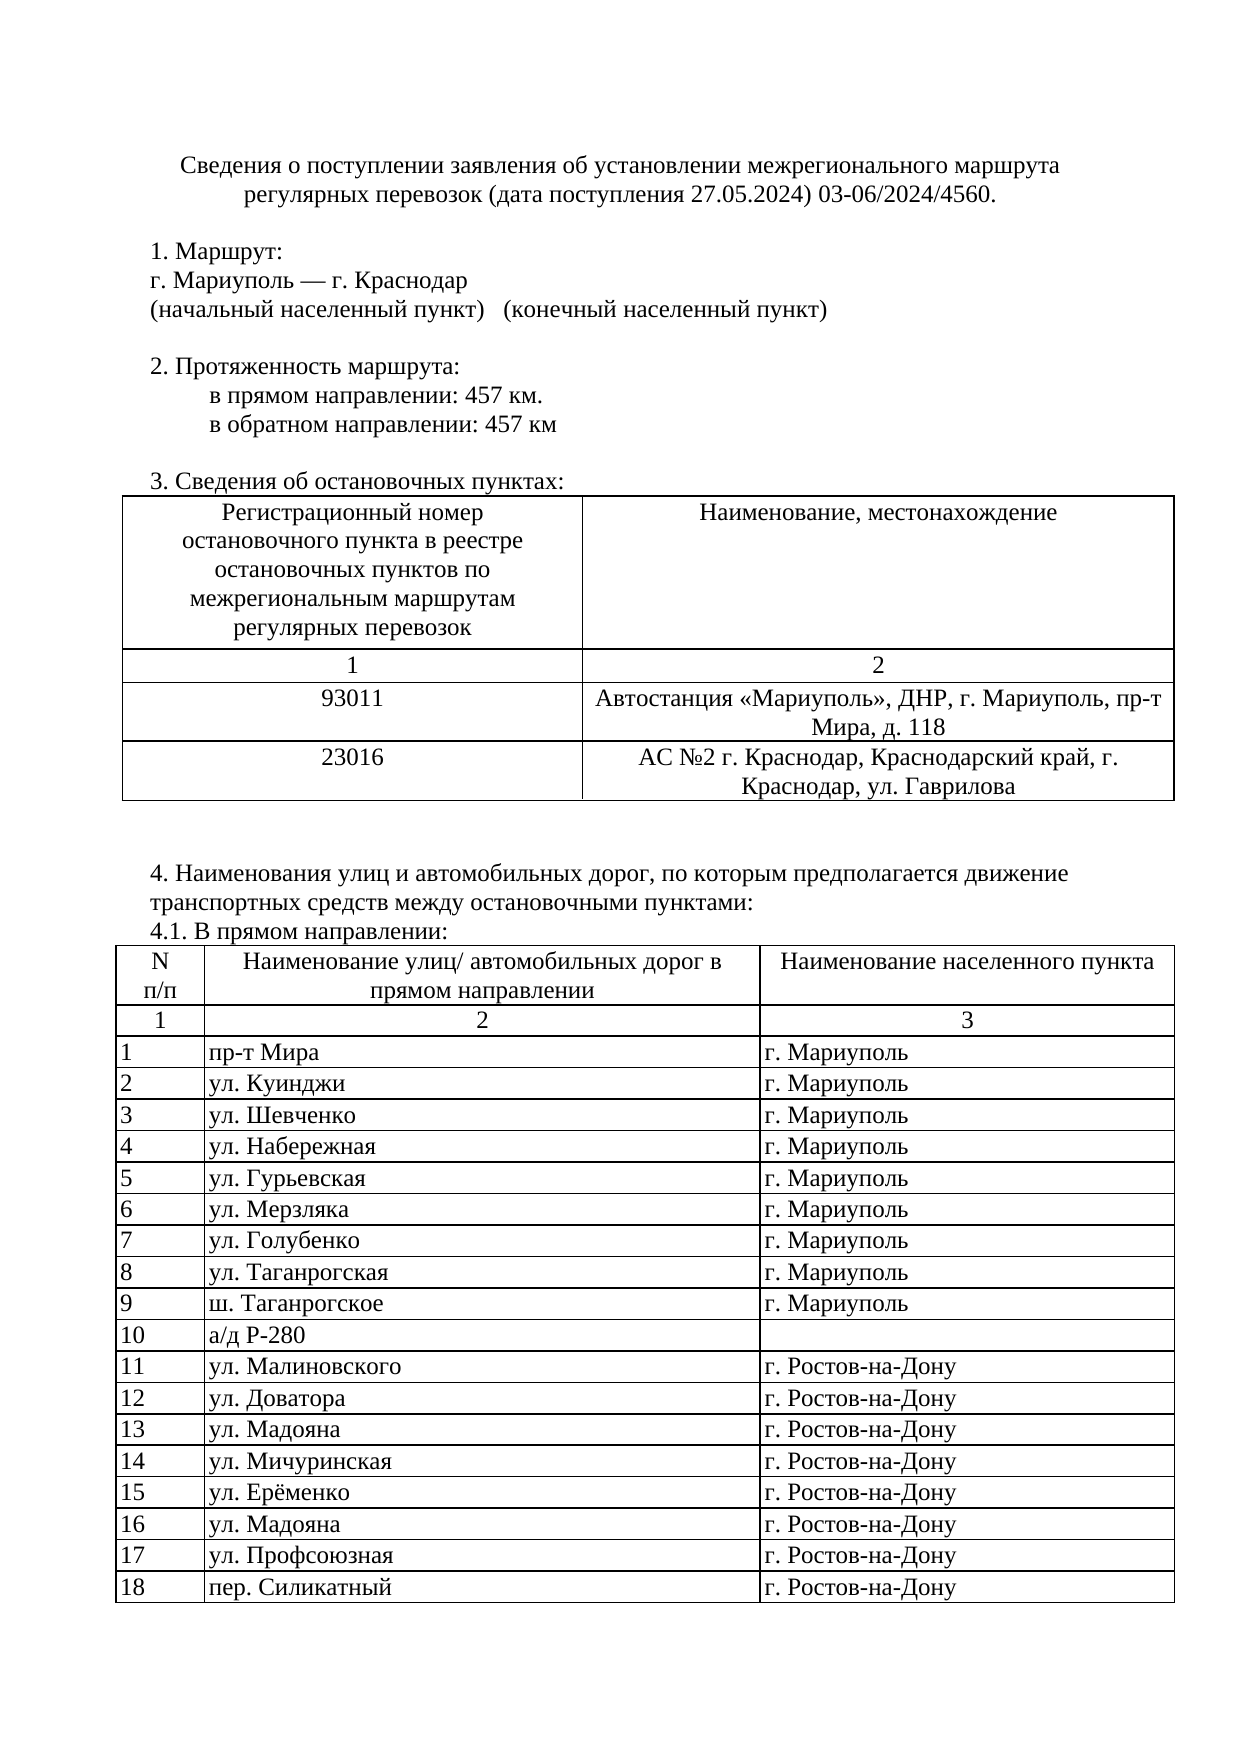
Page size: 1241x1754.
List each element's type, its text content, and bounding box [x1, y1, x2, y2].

table_cell г. Мариуполь [761, 1037, 1174, 1067]
table_cell г. Мариуполь [761, 1100, 1174, 1130]
text г. Мариуполь — г. Краснодар [150, 265, 1090, 294]
table_cell 93011 [123, 683, 582, 740]
text Сведения о поступлении заявления об установлении межрегионального маршрута регулярных перевозок (дата поступления 27.05.2024) 03-06/2024/4560. [150, 150, 1090, 207]
table_cell ул. Шевченко [205, 1100, 759, 1130]
table_cell г. Ростов-на-Дону [761, 1352, 1174, 1381]
table_cell ул. Доватора [205, 1383, 759, 1413]
table_cell ул. Набережная [205, 1131, 759, 1161]
table_cell 2 [117, 1068, 204, 1098]
table_cell г. Ростов-на-Дону [761, 1477, 1174, 1507]
table_cell 5 [117, 1163, 204, 1193]
table_cell г. Мариуполь [761, 1257, 1174, 1287]
table_header Регистрационный номер остановочного пункта в реестре остановочных пунктов по межрегиональным маршрутам регулярных перевозок [123, 497, 582, 648]
table_cell ул. Куинджи [205, 1068, 759, 1098]
table_cell 18 [117, 1572, 204, 1602]
table_cell ул. Гурьевская [205, 1163, 759, 1193]
table_cell ул. Мерзляка [205, 1194, 759, 1224]
table_cell г. Мариуполь [761, 1068, 1174, 1098]
text (начальный населенный пункт) (конечный населенный пункт) [150, 294, 1090, 322]
table_cell ш. Таганрогское [205, 1289, 759, 1318]
table_cell 1 [117, 1037, 204, 1067]
table_cell 15 [117, 1477, 204, 1507]
table_cell г. Мариуполь [761, 1131, 1174, 1161]
table_cell 13 [117, 1415, 204, 1444]
table_cell 9 [117, 1289, 204, 1318]
text 1. Маршрут: [150, 236, 1090, 265]
table_cell ул. Голубенко [205, 1226, 759, 1256]
table_cell г. Мариуполь [761, 1194, 1174, 1224]
table_cell г. Ростов-на-Дону [761, 1415, 1174, 1444]
table_cell г. Ростов-на-Дону [761, 1383, 1174, 1413]
table_cell ул. Профсоюзная [205, 1540, 759, 1570]
table_cell а/д Р-280 [205, 1320, 759, 1350]
table_cell 6 [117, 1194, 204, 1224]
table_cell АС №2 г. Краснодар, Краснодарский край, г. Краснодар, ул. Гаврилова [583, 742, 1173, 799]
table_header Наименование улиц/ автомобильных дорог в прямом направлении [205, 946, 759, 1004]
table_cell ул. Мичуринская [205, 1446, 759, 1476]
table_cell пер. Силикатный [205, 1572, 759, 1602]
table_cell пр-т Мира [205, 1037, 759, 1067]
table_cell 16 [117, 1509, 204, 1539]
text 3. Сведения об остановочных пунктах: [150, 466, 1090, 495]
table_cell г. Мариуполь [761, 1289, 1174, 1318]
table_cell 12 [117, 1383, 204, 1413]
table_cell 17 [117, 1540, 204, 1570]
table_cell 3 [761, 1006, 1174, 1035]
table_cell [761, 1320, 1174, 1350]
table_cell г. Мариуполь [761, 1163, 1174, 1193]
table_cell 1 [123, 650, 582, 681]
table_cell г. Ростов-на-Дону [761, 1572, 1174, 1602]
table_cell г. Ростов-на-Дону [761, 1446, 1174, 1476]
text в обратном направлении: 457 км [150, 409, 1090, 437]
table_cell 4 [117, 1131, 204, 1161]
text 2. Протяженность маршрута: [150, 351, 1090, 380]
table_cell Автостанция «Мариуполь», ДНР, г. Мариуполь, пр-т Мира, д. 118 [583, 683, 1173, 740]
table_header N п/п [117, 946, 204, 1004]
table_header Наименование, местонахождение [583, 497, 1173, 648]
table_cell ул. Ерёменко [205, 1477, 759, 1507]
table_cell ул. Мадояна [205, 1415, 759, 1444]
table_cell г. Ростов-на-Дону [761, 1540, 1174, 1570]
table_cell 14 [117, 1446, 204, 1476]
table_cell 8 [117, 1257, 204, 1287]
text 4.1. В прямом направлении: [150, 916, 1090, 945]
text в прямом направлении: 457 км. [150, 380, 1090, 409]
table_cell 1 [117, 1006, 204, 1035]
table_cell 3 [117, 1100, 204, 1130]
table_cell 7 [117, 1226, 204, 1256]
table_cell 2 [205, 1006, 759, 1035]
table_cell 2 [583, 650, 1173, 681]
table_cell г. Мариуполь [761, 1226, 1174, 1256]
table_cell ул. Малиновского [205, 1352, 759, 1381]
table_cell ул. Таганрогская [205, 1257, 759, 1287]
table_cell 11 [117, 1352, 204, 1381]
table_cell 10 [117, 1320, 204, 1350]
table_cell 23016 [123, 742, 582, 799]
table_cell г. Ростов-на-Дону [761, 1509, 1174, 1539]
table_header Наименование населенного пункта [761, 946, 1174, 1004]
text 4. Наименования улиц и автомобильных дорог, по которым предполагается движение транспортных средств между остановочными пунктами: [150, 858, 1090, 916]
table_cell ул. Мадояна [205, 1509, 759, 1539]
